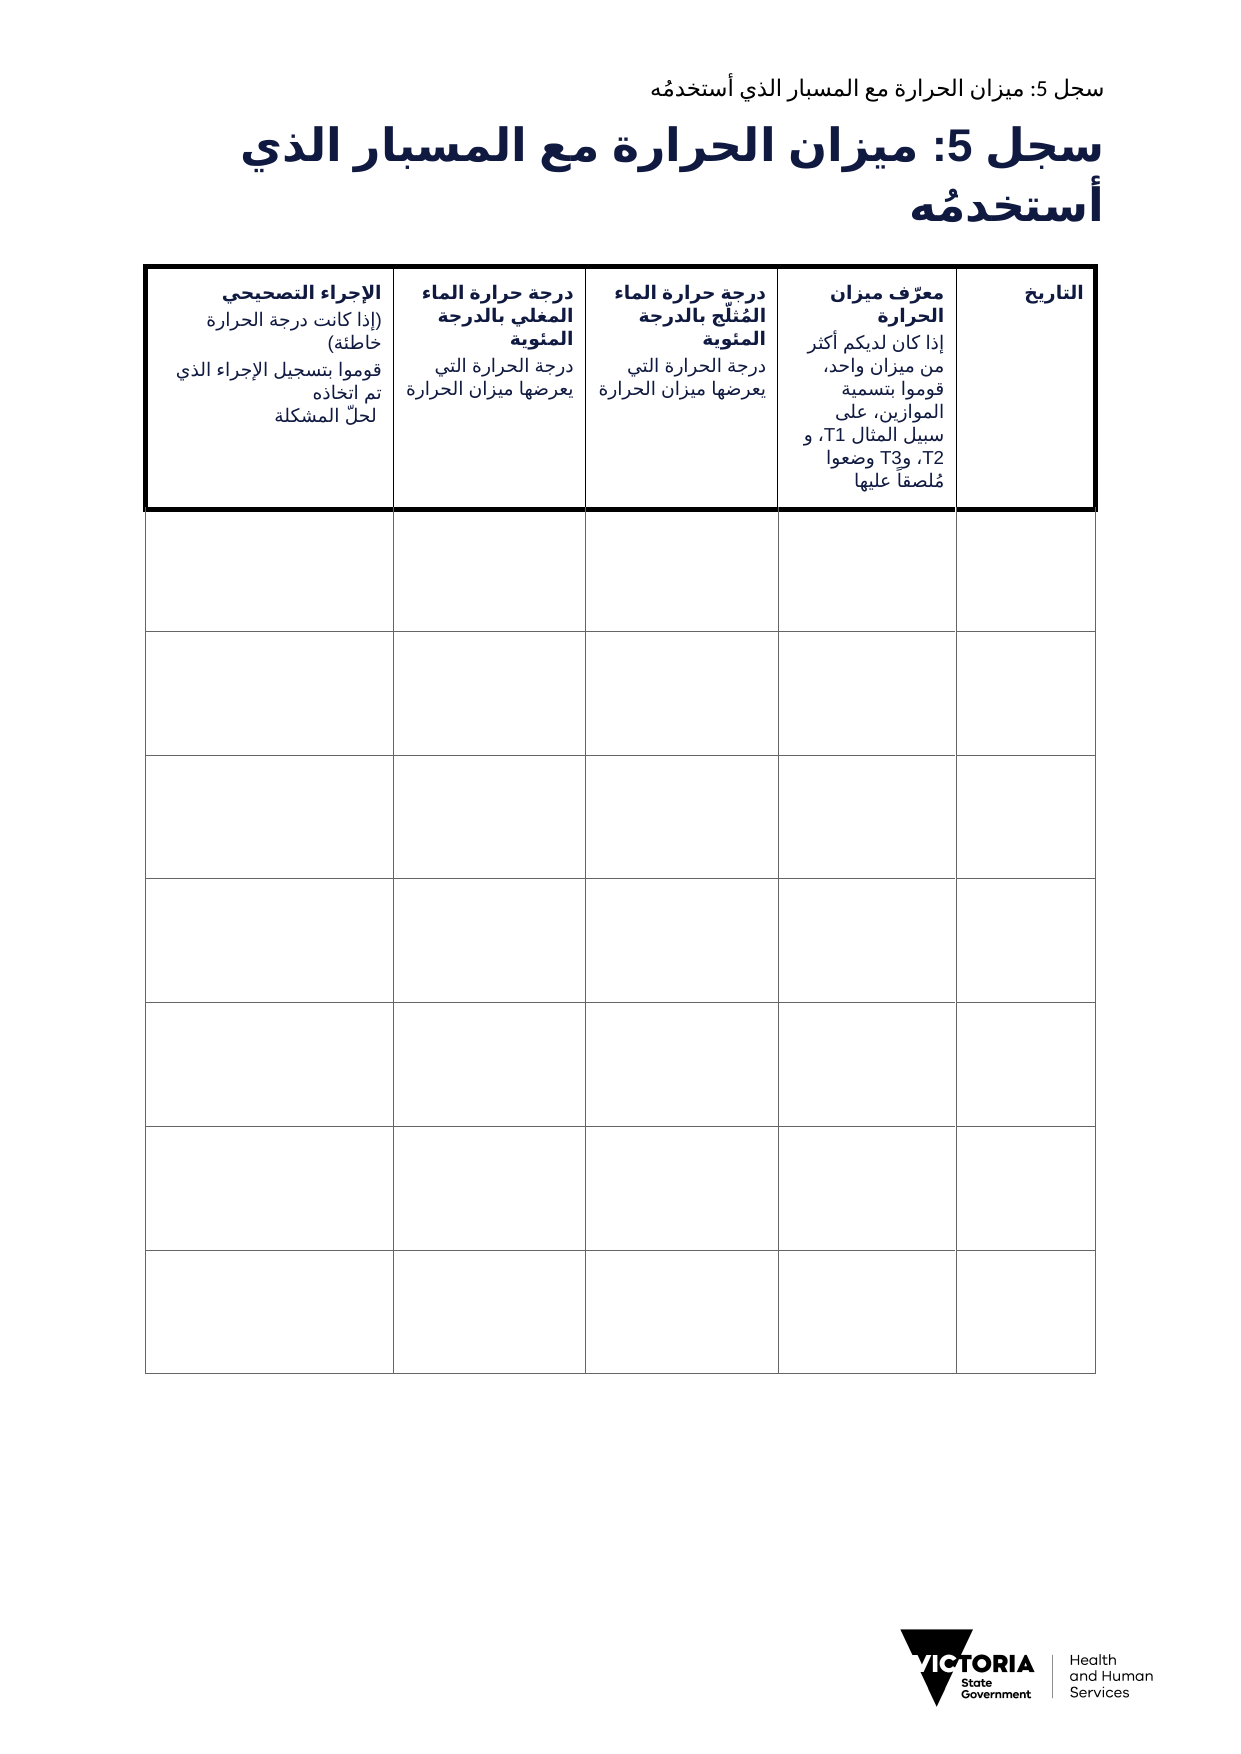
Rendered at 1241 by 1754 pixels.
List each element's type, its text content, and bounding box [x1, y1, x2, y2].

table_cell [957, 632, 1095, 754]
table_cell [586, 632, 778, 754]
table_cell [586, 1127, 778, 1249]
table_cell [586, 1003, 778, 1126]
table_cell [779, 507, 956, 631]
table_cell [779, 755, 956, 878]
table_cell [394, 1251, 585, 1373]
table_cell [146, 756, 393, 878]
table_cell [394, 1127, 585, 1249]
table_cell [394, 879, 585, 1002]
table_cell [146, 1251, 393, 1373]
table_cell [394, 512, 585, 631]
table_cell [146, 512, 393, 631]
table_header درجة حرارة الماء المُثلّج بالدرجة المئوية درجة الحرارة التي يعرضها ميزان الحرارة [586, 269, 777, 507]
table_cell [394, 1003, 585, 1126]
table_header درجة حرارة الماء المغلي بالدرجة المئوية درجة الحرارة التي يعرضها ميزان الحرارة [394, 269, 585, 507]
table_cell [779, 878, 956, 1002]
table_header معرّف ميزان الحرارة إذا كان لديكم أكثر من ميزان واحد، قوموا بتسمية الموازين، على سبيل المثال T1، وT2، وT3 وضعوا مُلصقاً عليها [778, 269, 956, 507]
table_cell [779, 631, 956, 754]
table_header التاريخ [957, 269, 1093, 507]
table_cell [146, 1003, 393, 1126]
picture [0, 1623, 1236, 1752]
table_cell [957, 756, 1095, 878]
table_cell [146, 632, 393, 754]
table_cell [586, 756, 778, 878]
table_cell [394, 632, 585, 754]
table_cell [957, 1003, 1095, 1126]
table_cell [586, 879, 778, 1002]
table_cell [957, 879, 1095, 1002]
table_cell [957, 1127, 1095, 1249]
table_cell [146, 879, 393, 1002]
table_cell [394, 756, 585, 878]
table_cell [779, 1250, 956, 1373]
table_header الإجراء التصحيحي (إذا كانت درجة الحرارة خاطئة) قوموا بتسجيل الإجراء الذي تم اتخاذه لحلّ المشكلة [148, 269, 393, 507]
table_cell [957, 512, 1095, 631]
table_cell [586, 512, 778, 631]
table_cell [957, 1251, 1095, 1373]
table_cell [779, 1126, 956, 1249]
table_cell [779, 1002, 956, 1126]
table_cell [146, 1127, 393, 1249]
table_cell [586, 1251, 778, 1373]
subtitle سجل 5: ميزان الحرارة مع المسبار الذي أستخدمُه [136, 118, 1104, 231]
